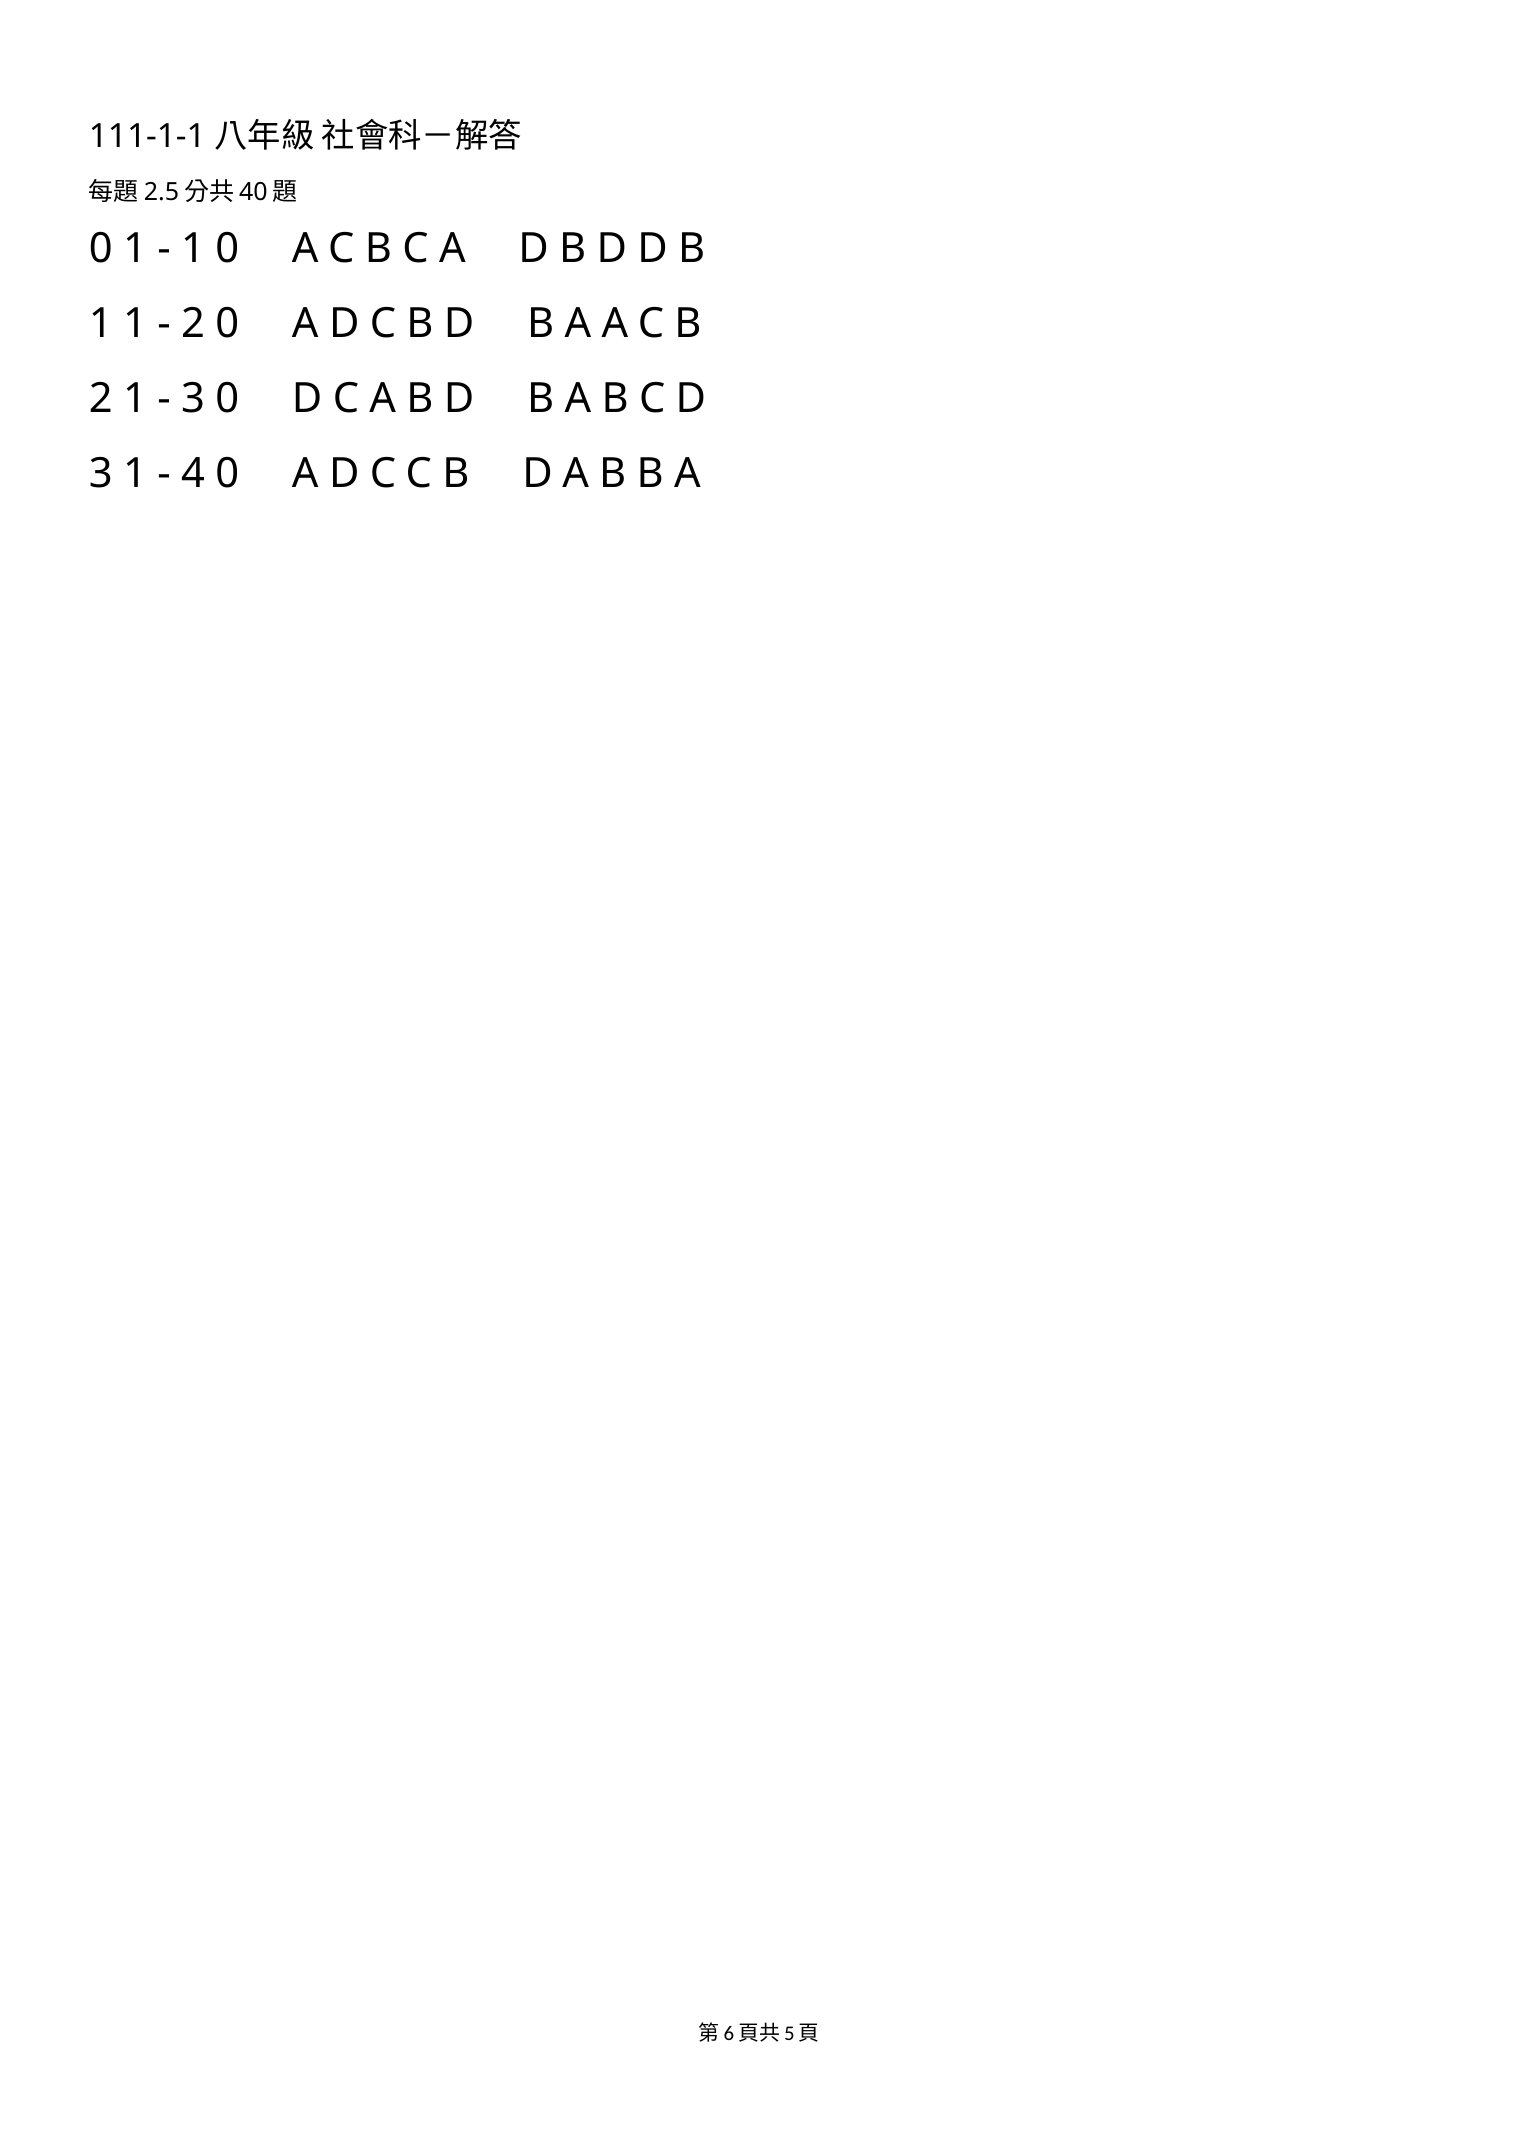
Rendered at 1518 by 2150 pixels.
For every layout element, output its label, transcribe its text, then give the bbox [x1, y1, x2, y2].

text 01-10 ACBCA DBDDB [89, 208, 1429, 283]
text 11-20 ADCBD BAACB [89, 283, 1429, 358]
text 21-30 DCABD BABCD [89, 358, 1429, 433]
text 每題2.5分共40題 [89, 171, 1429, 208]
text 111-1-1 八年級 社會科－解答 [89, 96, 1429, 171]
text 31-40 ADCCB DABBA [89, 433, 1429, 508]
